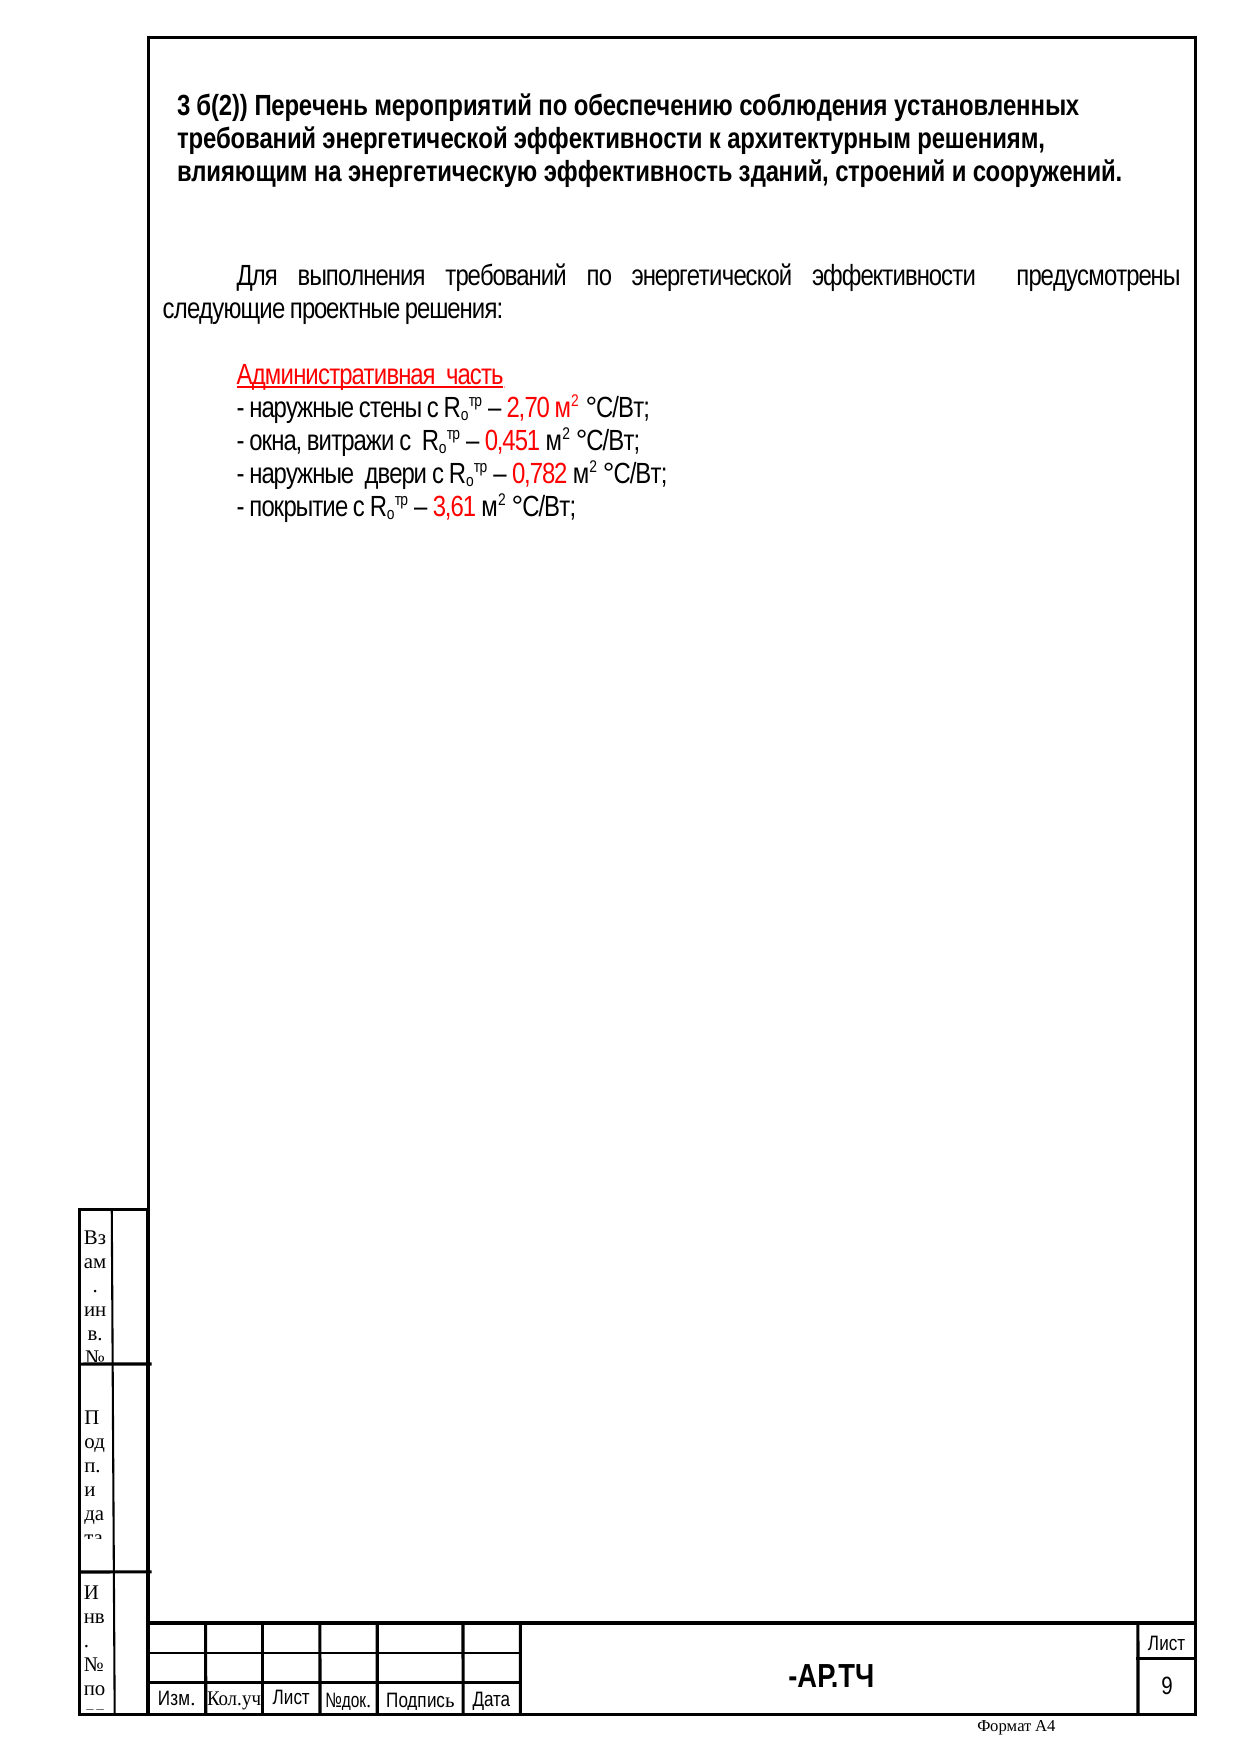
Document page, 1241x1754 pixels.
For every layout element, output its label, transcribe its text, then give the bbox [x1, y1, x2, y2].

subtitle 3 б(2)) Перечень мероприятий по обеспечению соблюдения установленных требований энергетической эффективности к архитектурным решениям, влияющим на энергетическую эффективность зданий, строений и сооружений. [177, 89, 1181, 188]
text - наружные двери с Rотр – 0,782 м2 °С/Вт; [162, 457, 1181, 490]
text Для выполнения требований по энергетической эффективности предусмотрены следующие проектные решения: [162, 258, 1181, 324]
text Административная часть [162, 358, 1181, 391]
text - покрытие с Rотр – 3,61 м2 °С/Вт; [162, 490, 1181, 523]
text - окна, витражи с Rотр – 0,451 м2 °С/Вт; [162, 424, 1181, 457]
text - наружные стены с Rотр – 2,70 м2 °С/Вт; [162, 391, 1181, 424]
